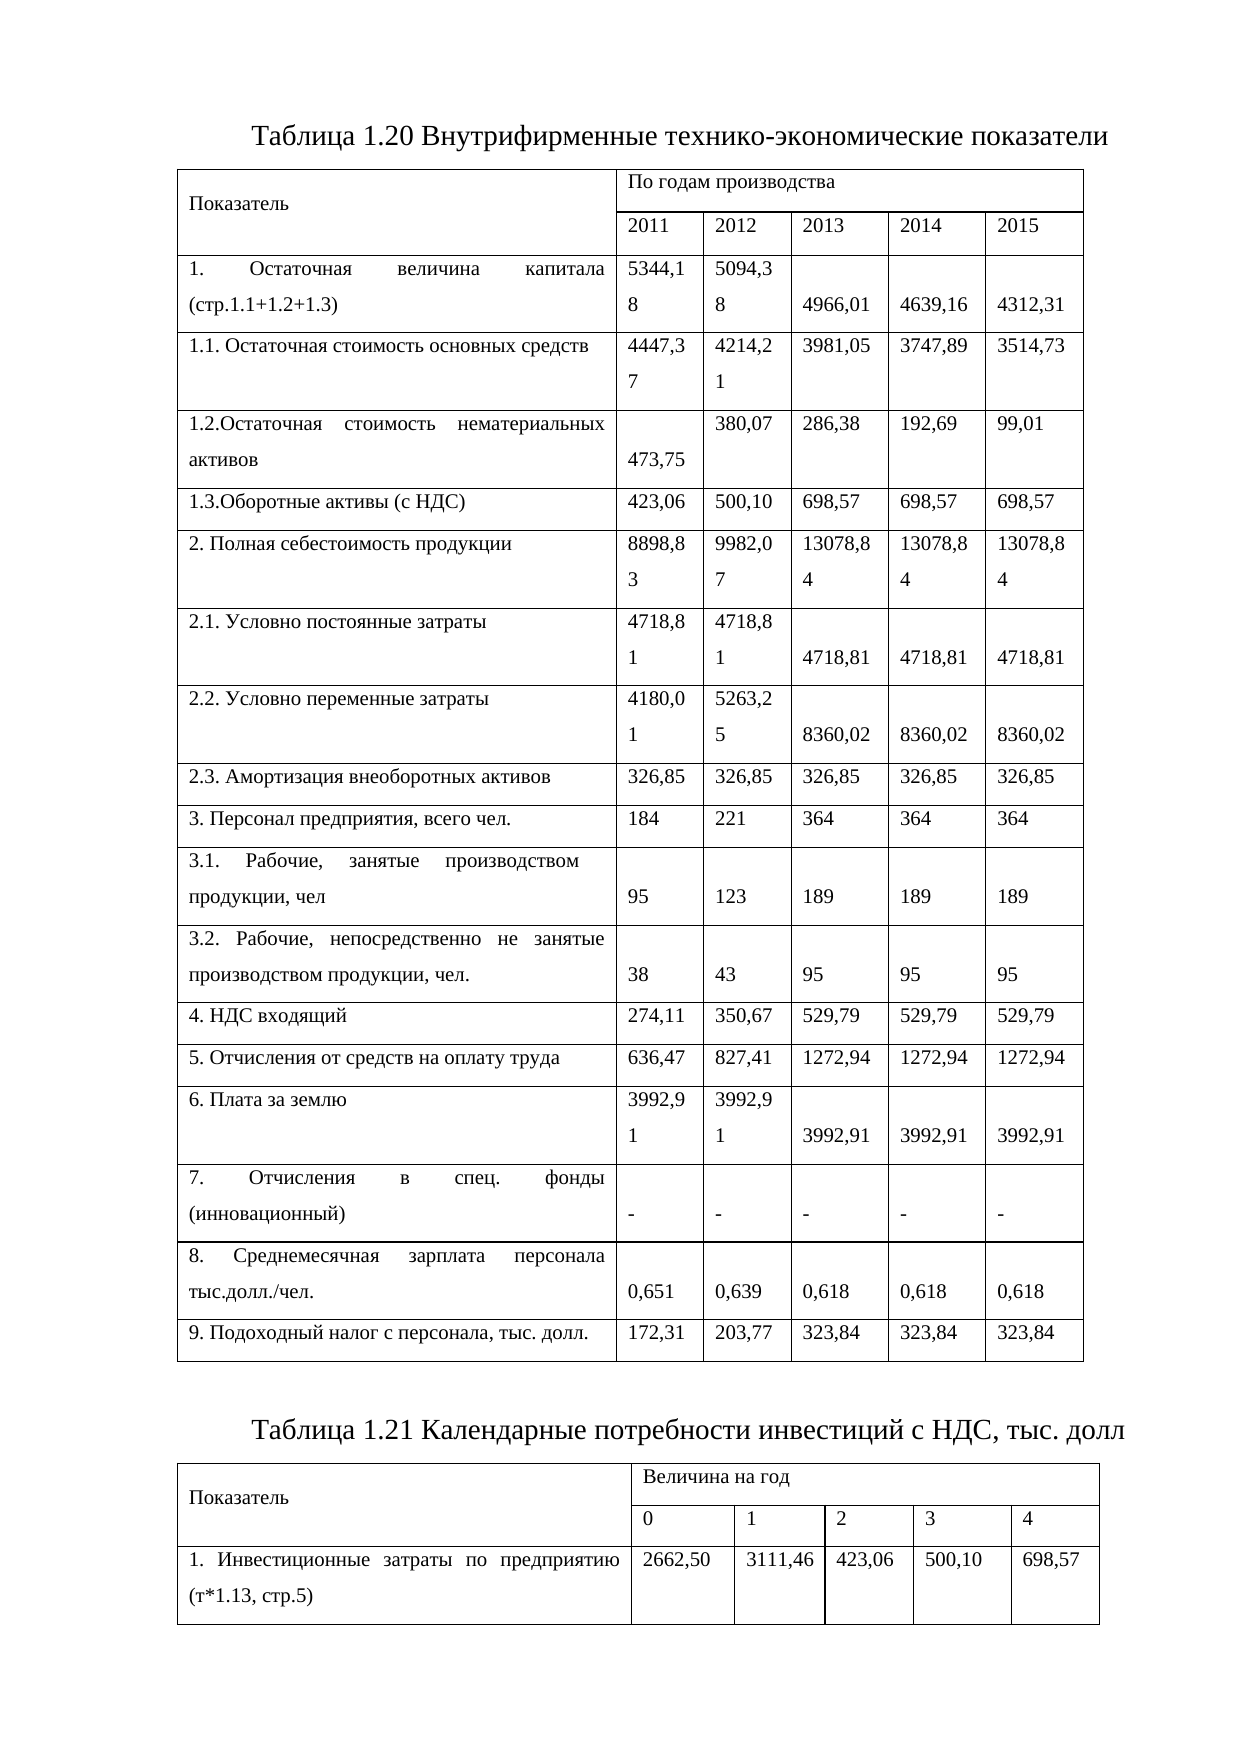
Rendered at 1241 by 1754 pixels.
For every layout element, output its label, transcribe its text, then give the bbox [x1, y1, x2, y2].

text Таблица 1.20 Внутрифирменные технико-экономические показатели [177, 118, 1152, 152]
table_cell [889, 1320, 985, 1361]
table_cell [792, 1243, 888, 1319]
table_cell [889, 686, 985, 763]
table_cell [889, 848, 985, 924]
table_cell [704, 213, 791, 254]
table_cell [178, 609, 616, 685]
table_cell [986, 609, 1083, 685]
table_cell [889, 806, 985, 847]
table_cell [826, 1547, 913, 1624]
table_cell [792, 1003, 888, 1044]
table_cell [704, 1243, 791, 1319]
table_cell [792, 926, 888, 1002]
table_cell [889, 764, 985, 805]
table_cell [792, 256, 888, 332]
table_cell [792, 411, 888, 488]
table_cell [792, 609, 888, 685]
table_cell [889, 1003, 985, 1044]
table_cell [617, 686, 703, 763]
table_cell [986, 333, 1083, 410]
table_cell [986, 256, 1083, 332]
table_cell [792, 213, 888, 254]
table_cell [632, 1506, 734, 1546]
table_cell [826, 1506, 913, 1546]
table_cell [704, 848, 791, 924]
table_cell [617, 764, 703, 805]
text Таблица 1.21 Календарные потребности инвестиций с НДС, тыс. долл [177, 1412, 1152, 1446]
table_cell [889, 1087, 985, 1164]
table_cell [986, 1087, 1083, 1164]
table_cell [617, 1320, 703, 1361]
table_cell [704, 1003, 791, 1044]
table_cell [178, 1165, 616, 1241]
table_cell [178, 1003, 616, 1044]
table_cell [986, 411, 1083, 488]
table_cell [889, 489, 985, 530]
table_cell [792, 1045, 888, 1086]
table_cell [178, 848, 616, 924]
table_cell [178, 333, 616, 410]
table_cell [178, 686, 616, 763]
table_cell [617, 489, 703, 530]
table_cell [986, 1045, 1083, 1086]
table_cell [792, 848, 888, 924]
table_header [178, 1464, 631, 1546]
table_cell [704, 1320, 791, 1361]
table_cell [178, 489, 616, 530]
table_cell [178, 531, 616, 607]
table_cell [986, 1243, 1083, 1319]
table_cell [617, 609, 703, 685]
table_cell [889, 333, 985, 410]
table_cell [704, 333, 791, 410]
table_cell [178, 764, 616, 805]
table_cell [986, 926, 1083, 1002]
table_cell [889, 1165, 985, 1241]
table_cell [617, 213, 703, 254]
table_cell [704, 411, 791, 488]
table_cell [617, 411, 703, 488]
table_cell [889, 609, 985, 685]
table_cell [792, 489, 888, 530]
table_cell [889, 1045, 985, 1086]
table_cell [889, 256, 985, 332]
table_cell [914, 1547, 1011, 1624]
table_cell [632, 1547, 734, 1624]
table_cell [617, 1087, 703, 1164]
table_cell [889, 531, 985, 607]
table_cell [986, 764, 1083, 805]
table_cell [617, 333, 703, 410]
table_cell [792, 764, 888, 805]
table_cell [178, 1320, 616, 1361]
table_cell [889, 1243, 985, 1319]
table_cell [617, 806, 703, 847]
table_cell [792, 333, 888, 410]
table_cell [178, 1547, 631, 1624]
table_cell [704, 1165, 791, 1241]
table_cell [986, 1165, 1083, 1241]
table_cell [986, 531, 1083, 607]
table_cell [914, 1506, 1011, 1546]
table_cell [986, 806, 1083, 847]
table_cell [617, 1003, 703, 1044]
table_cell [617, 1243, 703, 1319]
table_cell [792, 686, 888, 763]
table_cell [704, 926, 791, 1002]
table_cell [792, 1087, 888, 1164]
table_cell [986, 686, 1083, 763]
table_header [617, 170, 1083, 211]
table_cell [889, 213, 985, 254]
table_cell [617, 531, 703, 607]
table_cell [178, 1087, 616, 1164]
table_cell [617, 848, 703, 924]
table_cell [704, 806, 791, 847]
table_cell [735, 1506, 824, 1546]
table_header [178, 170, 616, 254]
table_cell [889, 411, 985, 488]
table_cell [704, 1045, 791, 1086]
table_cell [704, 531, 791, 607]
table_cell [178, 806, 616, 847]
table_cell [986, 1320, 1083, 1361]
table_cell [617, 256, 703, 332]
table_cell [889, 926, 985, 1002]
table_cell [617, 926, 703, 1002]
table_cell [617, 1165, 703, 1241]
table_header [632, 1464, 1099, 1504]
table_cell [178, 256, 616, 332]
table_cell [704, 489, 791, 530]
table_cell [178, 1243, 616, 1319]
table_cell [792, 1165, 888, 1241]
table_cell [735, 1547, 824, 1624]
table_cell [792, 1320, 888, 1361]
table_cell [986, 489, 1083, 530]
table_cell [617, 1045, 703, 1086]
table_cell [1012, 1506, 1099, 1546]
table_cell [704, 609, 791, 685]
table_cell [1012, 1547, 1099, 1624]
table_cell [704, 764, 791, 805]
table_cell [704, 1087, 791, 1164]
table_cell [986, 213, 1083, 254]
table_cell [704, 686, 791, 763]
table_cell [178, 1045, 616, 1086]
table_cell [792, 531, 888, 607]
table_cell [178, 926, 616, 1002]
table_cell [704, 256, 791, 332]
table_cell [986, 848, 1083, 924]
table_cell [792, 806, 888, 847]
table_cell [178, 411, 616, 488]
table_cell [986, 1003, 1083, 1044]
